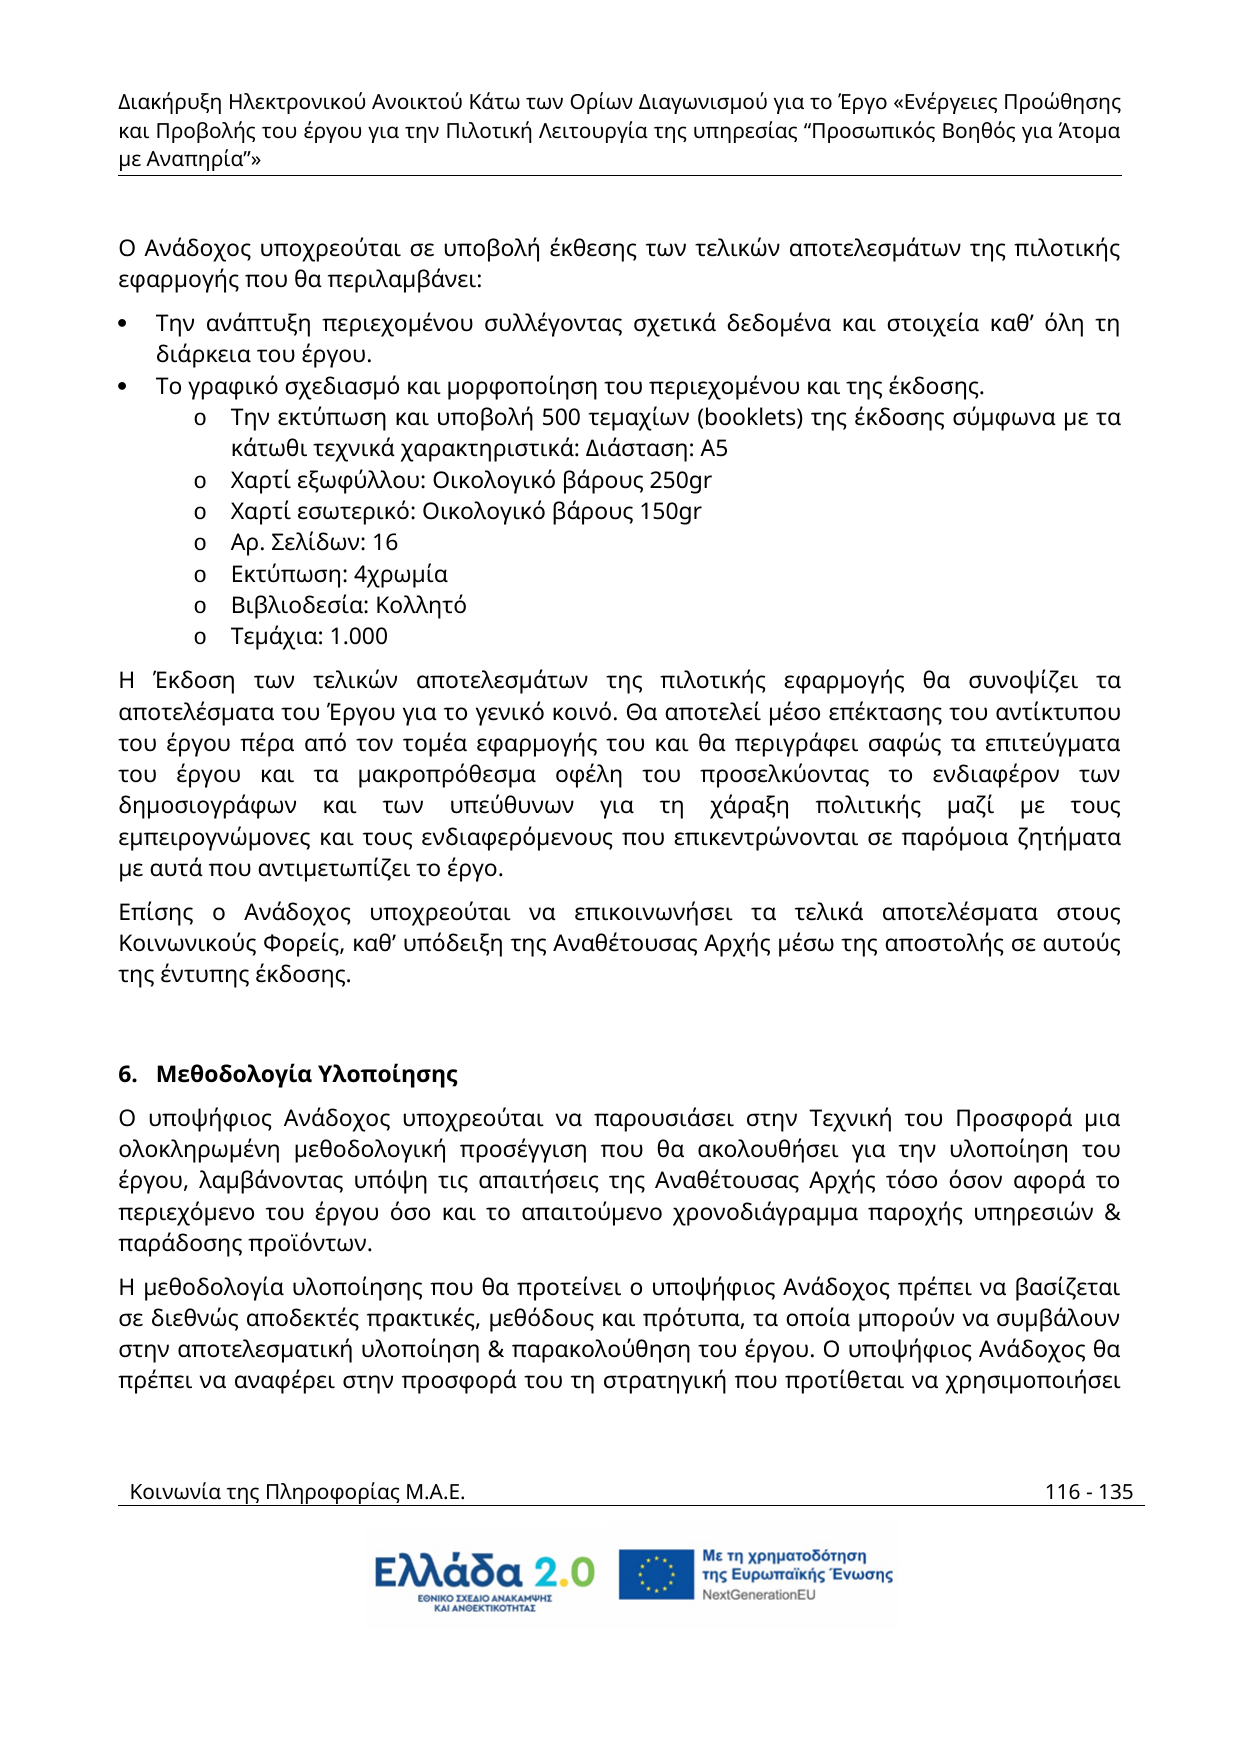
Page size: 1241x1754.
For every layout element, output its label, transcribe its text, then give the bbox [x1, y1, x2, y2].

list Την εκτύπωση και υποβολή 500 τεμαχίων (booklets) της έκδοσης σύμφωνα με τα κάτωθι τεχνικά χαρακτηριστικά: Διάσταση: Α5 [193, 401, 1122, 463]
list Αρ. Σελίδων: 16 [193, 526, 1122, 558]
text Η Έκδοση των τελικών αποτελεσμάτων της πιλοτικής εφαρμογής θα συνοψίζει τα αποτελέσματα του Έργου για το γενικό κοινό. Θα αποτελεί μέσο επέκτασης του αντίκτυπου του έργου πέρα ​​από τον τομέα εφαρμογής του και θα περιγράφει σαφώς τα επιτεύγματα του έργου και τα μακροπρόθεσμα οφέλη του προσελκύοντας το ενδιαφέρον των δημοσιογράφων και των υπεύθυνων για τη χάραξη πολιτικής μαζί με τους εμπειρογνώμονες και τους ενδιαφερόμενους που επικεντρώνονται σε παρόμοια ζητήματα με αυτά που αντιμετωπίζει το έργο. [118, 664, 1122, 883]
list Την ανάπτυξη περιεχομένου συλλέγοντας σχετικά δεδομένα και στοιχεία καθ’ όλη τη διάρκεια του έργου. [118, 307, 1122, 370]
list Βιβλιοδεσία: Κολλητό [193, 589, 1122, 620]
list Εκτύπωση: 4χρωμία [193, 558, 1122, 589]
list Το γραφικό σχεδιασμό και μορφοποίηση του περιεχομένου και της έκδοσης. [118, 370, 1122, 401]
text Ο υποψήφιος Ανάδοχος υποχρεούται να παρουσιάσει στην Τεχνική του Προσφορά μια ολοκληρωμένη μεθοδολογική προσέγγιση που θα ακολουθήσει για την υλοποίηση του έργου, λαμβάνοντας υπόψη τις απαιτήσεις της Αναθέτουσας Αρχής τόσο όσον αφορά το περιεχόμενο του έργου όσο και το απαιτούμενο χρονοδιάγραμμα παροχής υπηρεσιών & παράδοσης προϊόντων. [118, 1102, 1122, 1258]
text Ο Ανάδοχος υποχρεούται σε υποβολή έκθεσης των τελικών αποτελεσμάτων της πιλοτικής εφαρμογής που θα περιλαμβάνει: [118, 232, 1122, 295]
list Χαρτί εξωφύλλου: Οικολογικό βάρους 250gr [193, 463, 1122, 495]
text Επίσης ο Ανάδοχος υποχρεούται να επικοινωνήσει τα τελικά αποτελέσματα στους Κοινωνικούς Φορείς, καθ’ υπόδειξη της Αναθέτουσας Αρχής μέσω της αποστολής σε αυτούς της έντυπης έκδοσης. [118, 895, 1122, 989]
list Τεμάχια: 1.000 [193, 620, 1122, 652]
picture [363, 1518, 900, 1629]
subtitle Μεθοδολογία Υλοποίησης [118, 1058, 1122, 1089]
list Χαρτί εσωτερικό: Οικολογικό βάρους 150gr [193, 495, 1122, 526]
